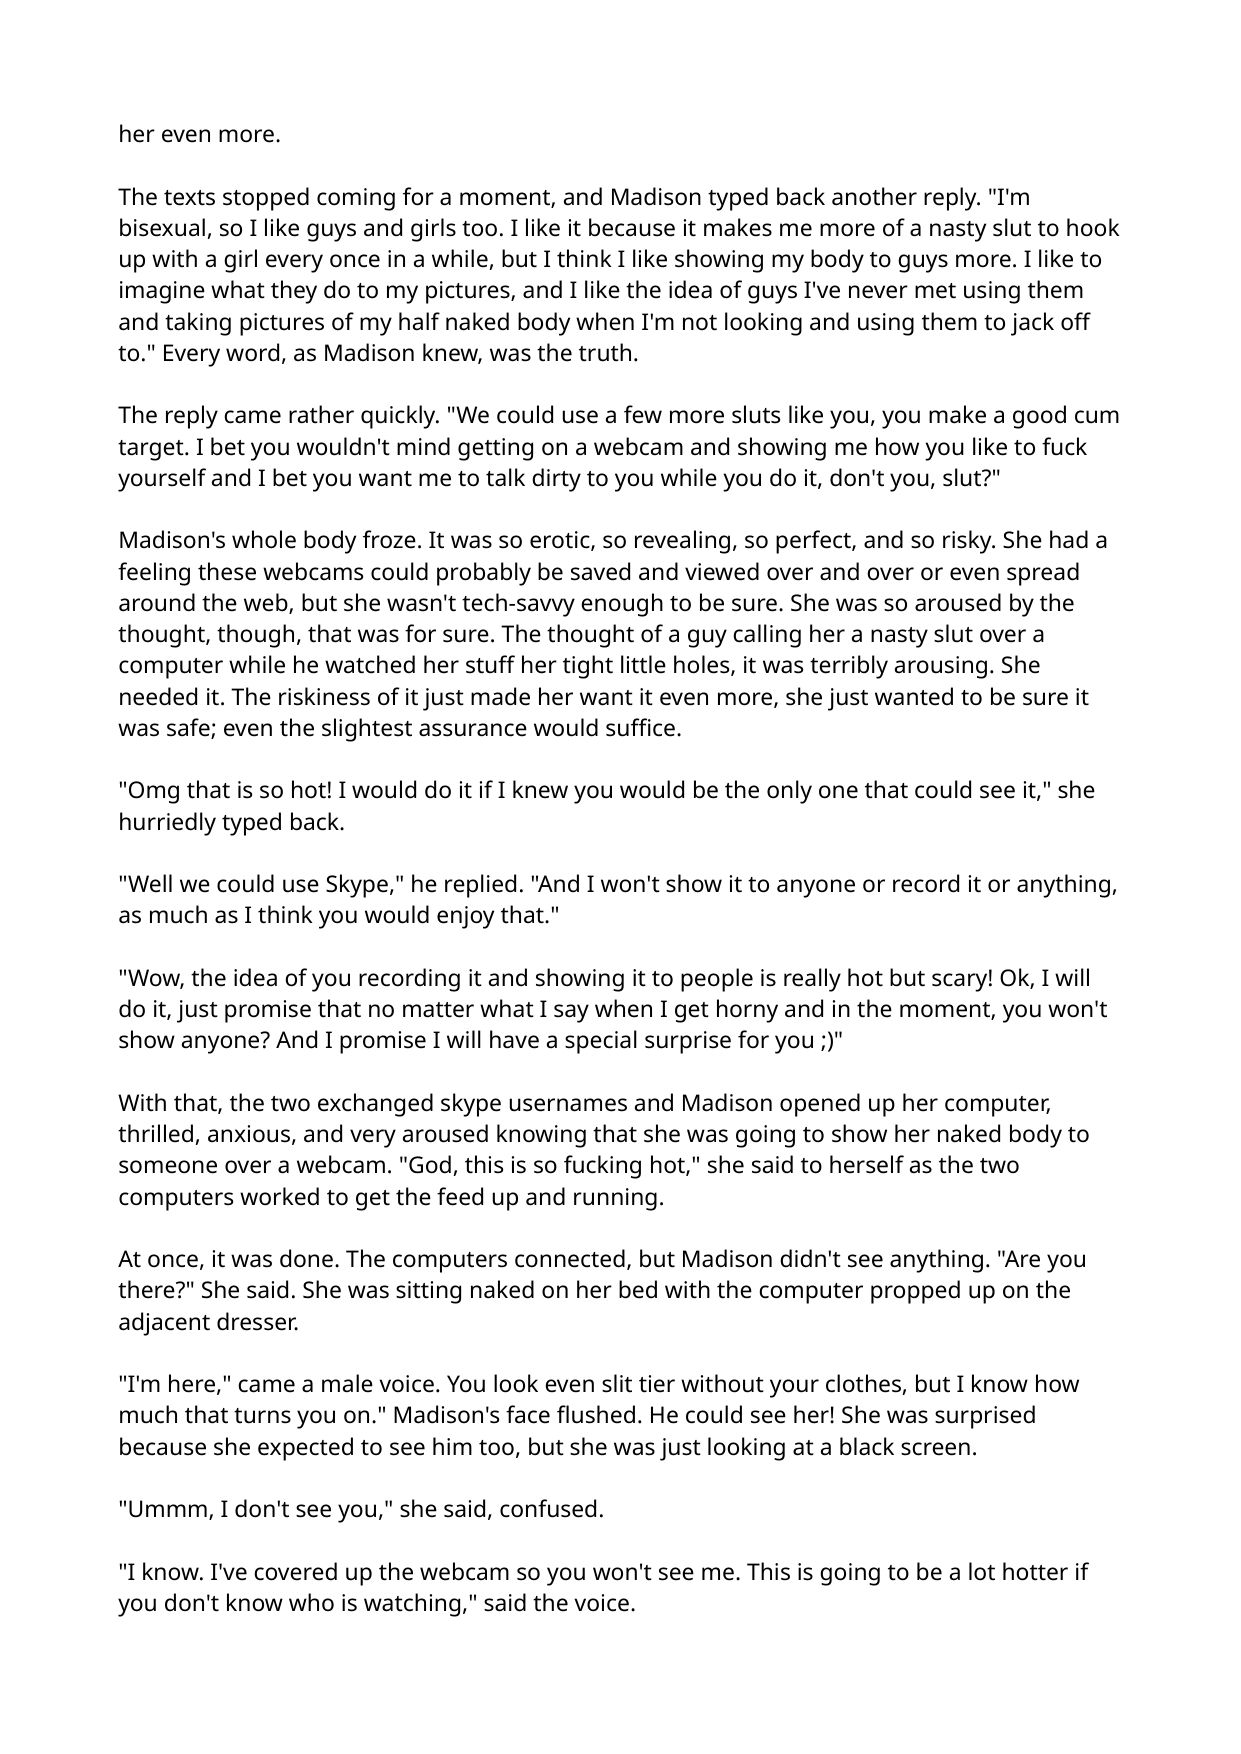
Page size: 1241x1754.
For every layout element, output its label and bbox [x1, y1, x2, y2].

text [118, 118, 1122, 1618]
